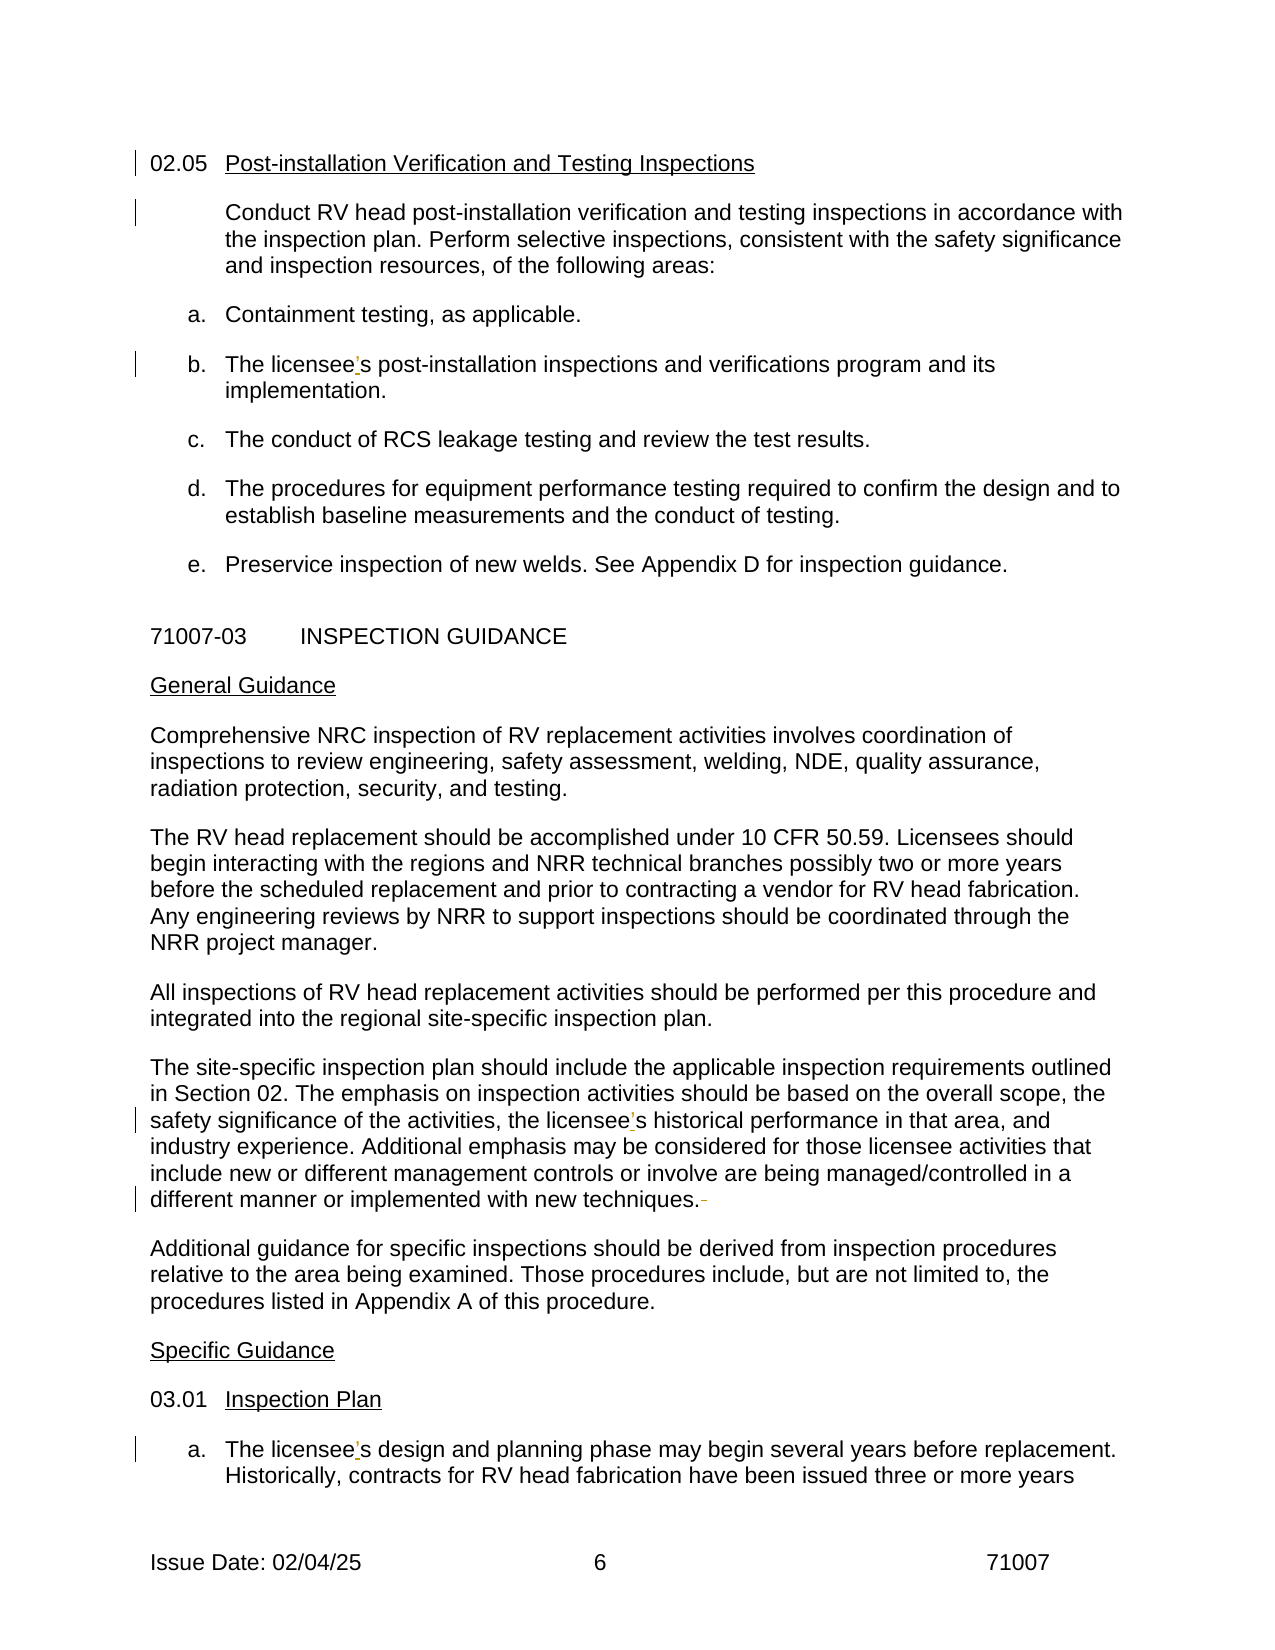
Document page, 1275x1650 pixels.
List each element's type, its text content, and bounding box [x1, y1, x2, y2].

list The conduct of RCS leakage testing and review the test results. [187, 426, 1125, 452]
list The procedures for equipment performance testing required to confirm the design and to establish baseline measurements and the conduct of testing. [187, 475, 1125, 528]
text Specific Guidance [150, 1337, 1125, 1363]
subtitle 02.05 Post-installation Verification and Testing Inspections [150, 150, 1125, 176]
text Additional guidance for specific inspections should be derived from inspection procedures relative to the area being examined. Those procedures include, but are not limited to, the procedures listed in Appendix A of this procedure. [150, 1235, 1125, 1314]
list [187, 1436, 1125, 1488]
text The RV head replacement should be accomplished under 10 CFR 50.59. Licensees should begin interacting with the regions and NRR technical branches possibly two or more years before the scheduled replacement and prior to contracting a vendor for RV head fabrication. Any engineering reviews by NRR to support inspections should be coordinated through the NRR project manager. [150, 824, 1125, 956]
list The licensees post-installation inspections and verifications program and its implementation. [187, 351, 1125, 403]
text Conduct RV head post-installation verification and testing inspections in accordance with the inspection plan. Perform selective inspections, consistent with the safety significance and inspection resources, of the following areas: [225, 199, 1125, 278]
text All inspections of RV head replacement activities should be performed per this procedure and integrated into the regional site-specific inspection plan. [150, 978, 1125, 1031]
text The site-specific inspection plan should include the applicable inspection requirements outlined in Section 02. The emphasis on inspection activities should be based on the overall scope, the safety significance of the activities, the licensees historical performance in that area, and industry experience. Additional emphasis may be considered for those licensee activities that include new or different management controls or involve are being managed/controlled in a different manner or implemented with new techniques. [150, 1054, 1125, 1212]
text Comprehensive NRC inspection of RV replacement activities involves coordination of inspections to review engineering, safety assessment, welding, NDE, quality assurance, radiation protection, security, and testing. [150, 722, 1125, 801]
subtitle 03.01 Inspection Plan [150, 1386, 1125, 1413]
text General Guidance [150, 672, 1125, 699]
list Preservice inspection of new welds. See Appendix D for inspection guidance. [187, 551, 1125, 577]
list Containment testing, as applicable. [187, 301, 1125, 328]
subtitle 71007-03 INSPECTION GUIDANCE [150, 623, 1125, 649]
